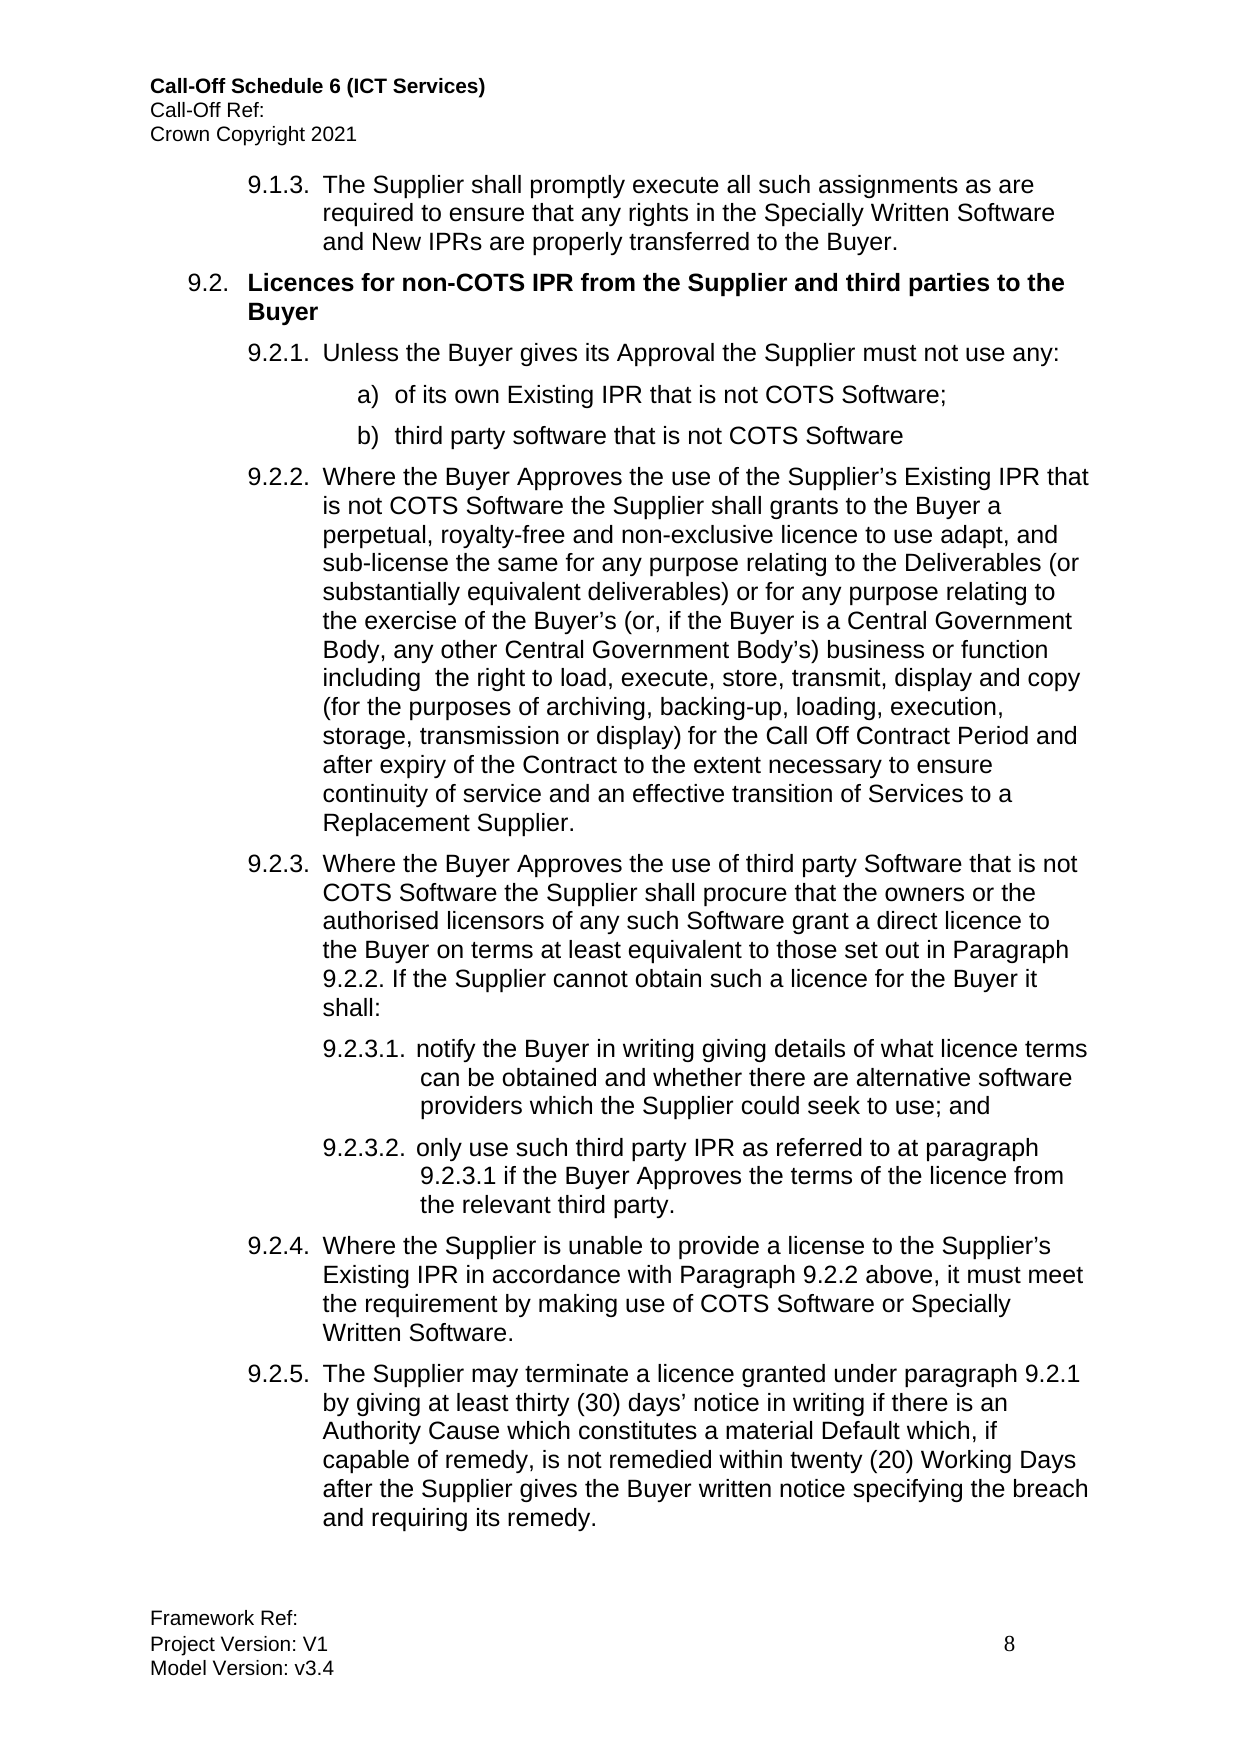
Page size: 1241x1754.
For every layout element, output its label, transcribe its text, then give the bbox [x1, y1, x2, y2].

list The Supplier may terminate a licence granted under paragraph 9.2.1 by giving at least thirty (30) days’ notice in writing if there is an Authority Cause which constitutes a material Default which, if capable of remedy, is not remedied within twenty (20) Working Days after the Supplier gives the Buyer written notice specifying the breach and requiring its remedy. [247, 1359, 1090, 1531]
list Where the Supplier is unable to provide a license to the Supplier’s Existing IPR in accordance with Paragraph 9.2.2 above, it must meet the requirement by making use of COTS Software or Specially Written Software. [247, 1231, 1090, 1346]
list third party software that is not COTS Software [357, 421, 1090, 450]
list The Supplier shall promptly execute all such assignments as are required to ensure that any rights in the Specially Written Software and New IPRs are properly transferred to the Buyer. [247, 170, 1090, 256]
list Where the Buyer Approves the use of the Supplier’s Existing IPR that is not COTS Software the Supplier shall grants to the Buyer a perpetual, royalty-free and non-exclusive licence to use adapt, and sub-license the same for any purpose relating to the Deliverables (or substantially equivalent deliverables) or for any purpose relating to the exercise of the Buyer’s (or, if the Buyer is a Central Government Body, any other Central Government Body’s) business or function including the right to load, execute, store, transmit, display and copy (for the purposes of archiving, backing-up, loading, execution, storage, transmission or display) for the Call Off Contract Period and after expiry of the Contract to the extent necessary to ensure continuity of service and an effective transition of Services to a Replacement Supplier. [247, 462, 1090, 836]
list Where the Buyer Approves the use of third party Software that is not COTS Software the Supplier shall procure that the owners or the authorised licensors of any such Software grant a direct licence to the Buyer on terms at least equivalent to those set out in Paragraph 9.2.2. If the Supplier cannot obtain such a licence for the Buyer it shall: [247, 849, 1090, 1021]
list Unless the Buyer gives its Approval the Supplier must not use any: [247, 338, 1090, 367]
list only use such third party IPR as referred to at paragraph 9.2.3.1 if the Buyer Approves the terms of the licence from the relevant third party. [322, 1133, 1090, 1219]
list of its own Existing IPR that is not COTS Software; [357, 380, 1090, 408]
list Licences for non-COTS IPR from the Supplier and third parties to the Buyer [187, 268, 1090, 326]
list notify the Buyer in writing giving details of what licence terms can be obtained and whether there are alternative software providers which the Supplier could seek to use; and [322, 1034, 1090, 1120]
